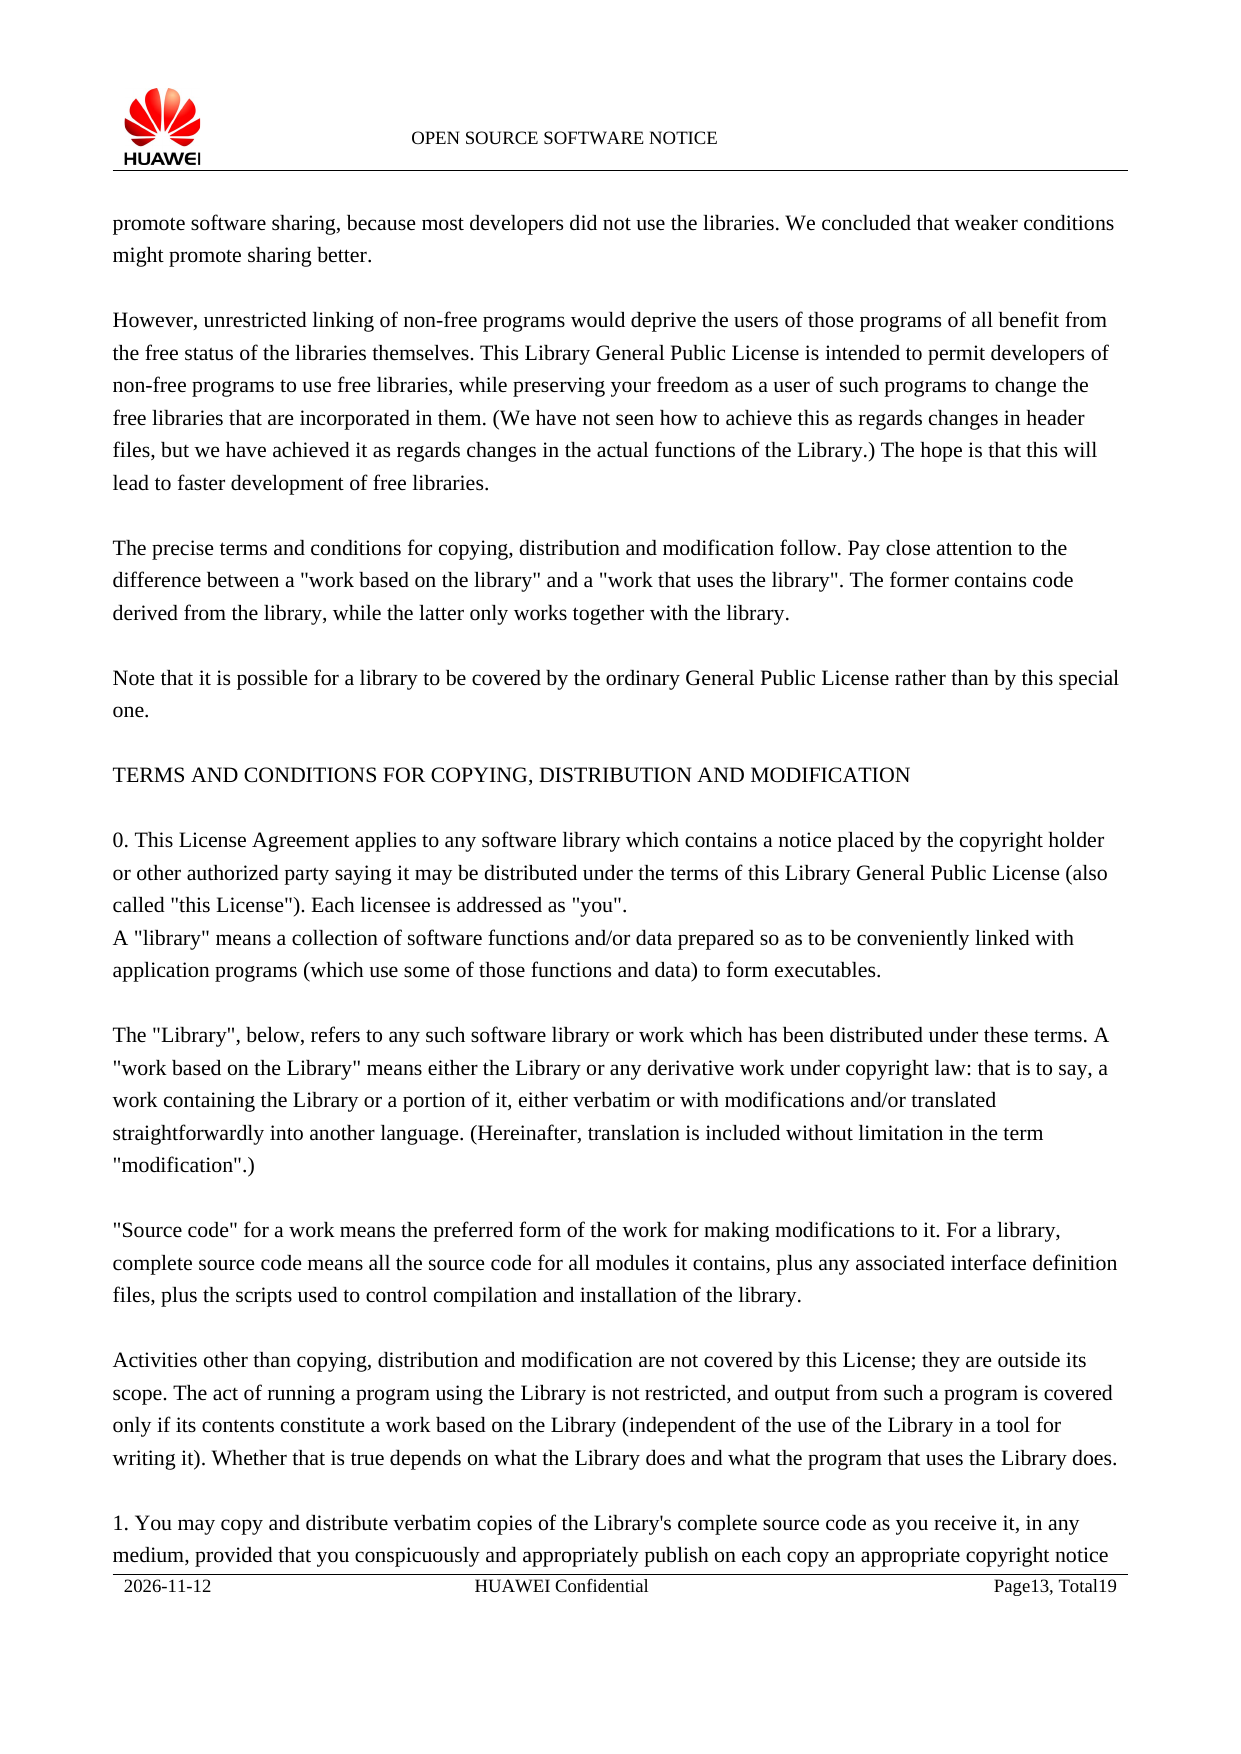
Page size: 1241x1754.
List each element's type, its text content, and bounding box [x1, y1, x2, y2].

picture [124, 88, 201, 165]
